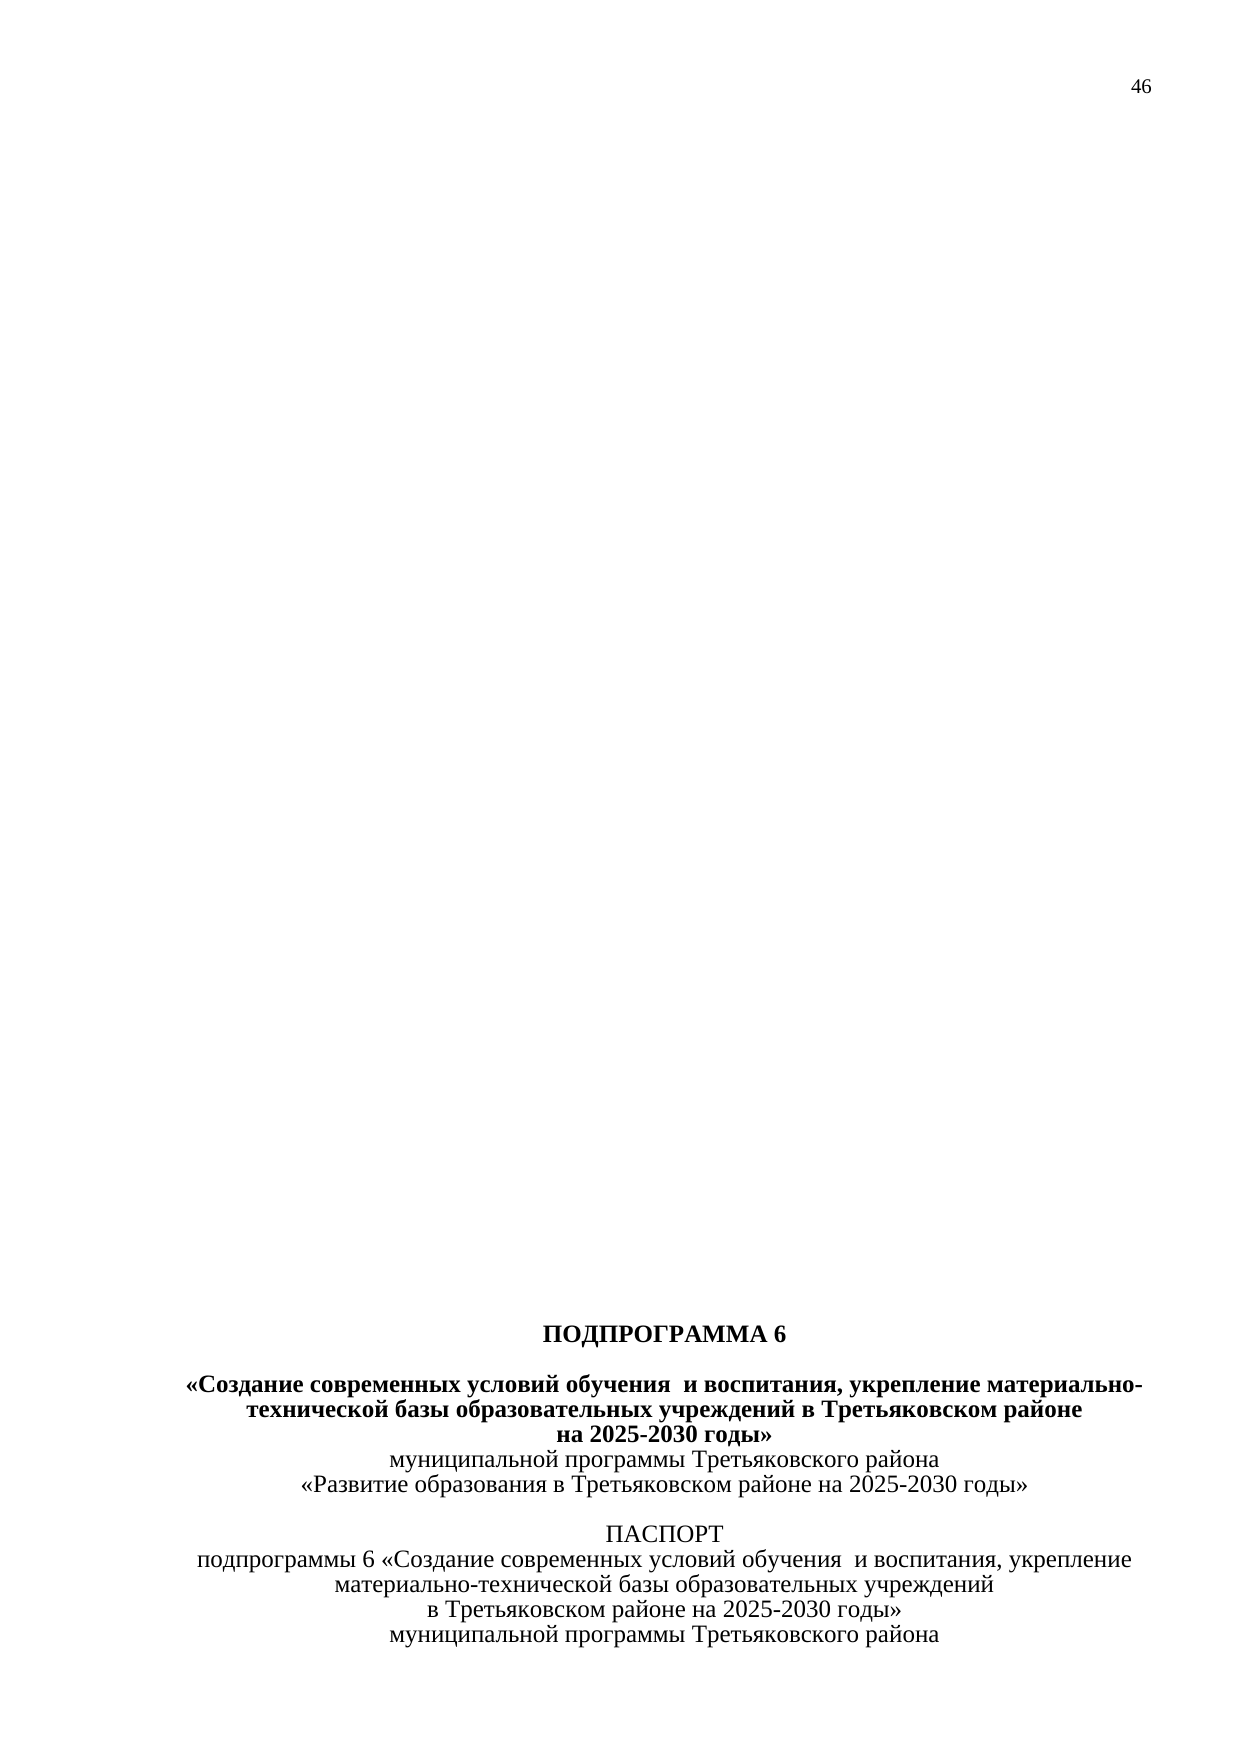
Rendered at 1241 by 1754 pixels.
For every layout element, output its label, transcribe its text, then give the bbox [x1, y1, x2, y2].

text ПОДПРОГРАММА 6 [177, 1322, 1152, 1347]
text ПАСПОРТ [177, 1522, 1152, 1547]
text «Развитие образования в Третьяковском районе на 2025-2030 годы» [177, 1472, 1152, 1497]
text на 2025-2030 годы» [177, 1422, 1152, 1447]
text «Создание современных условий обучения и воспитания, укрепление материально-технической базы образовательных учреждений в Третьяковском районе [177, 1372, 1152, 1422]
text муниципальной программы Третьяковского района [177, 1622, 1152, 1647]
text подпрограммы 6 «Создание современных условий обучения и воспитания, укрепление материально-технической базы образовательных учреждений [177, 1547, 1152, 1597]
text муниципальной программы Третьяковского района [177, 1447, 1152, 1472]
text в Третьяковском районе на 2025-2030 годы» [177, 1597, 1152, 1622]
